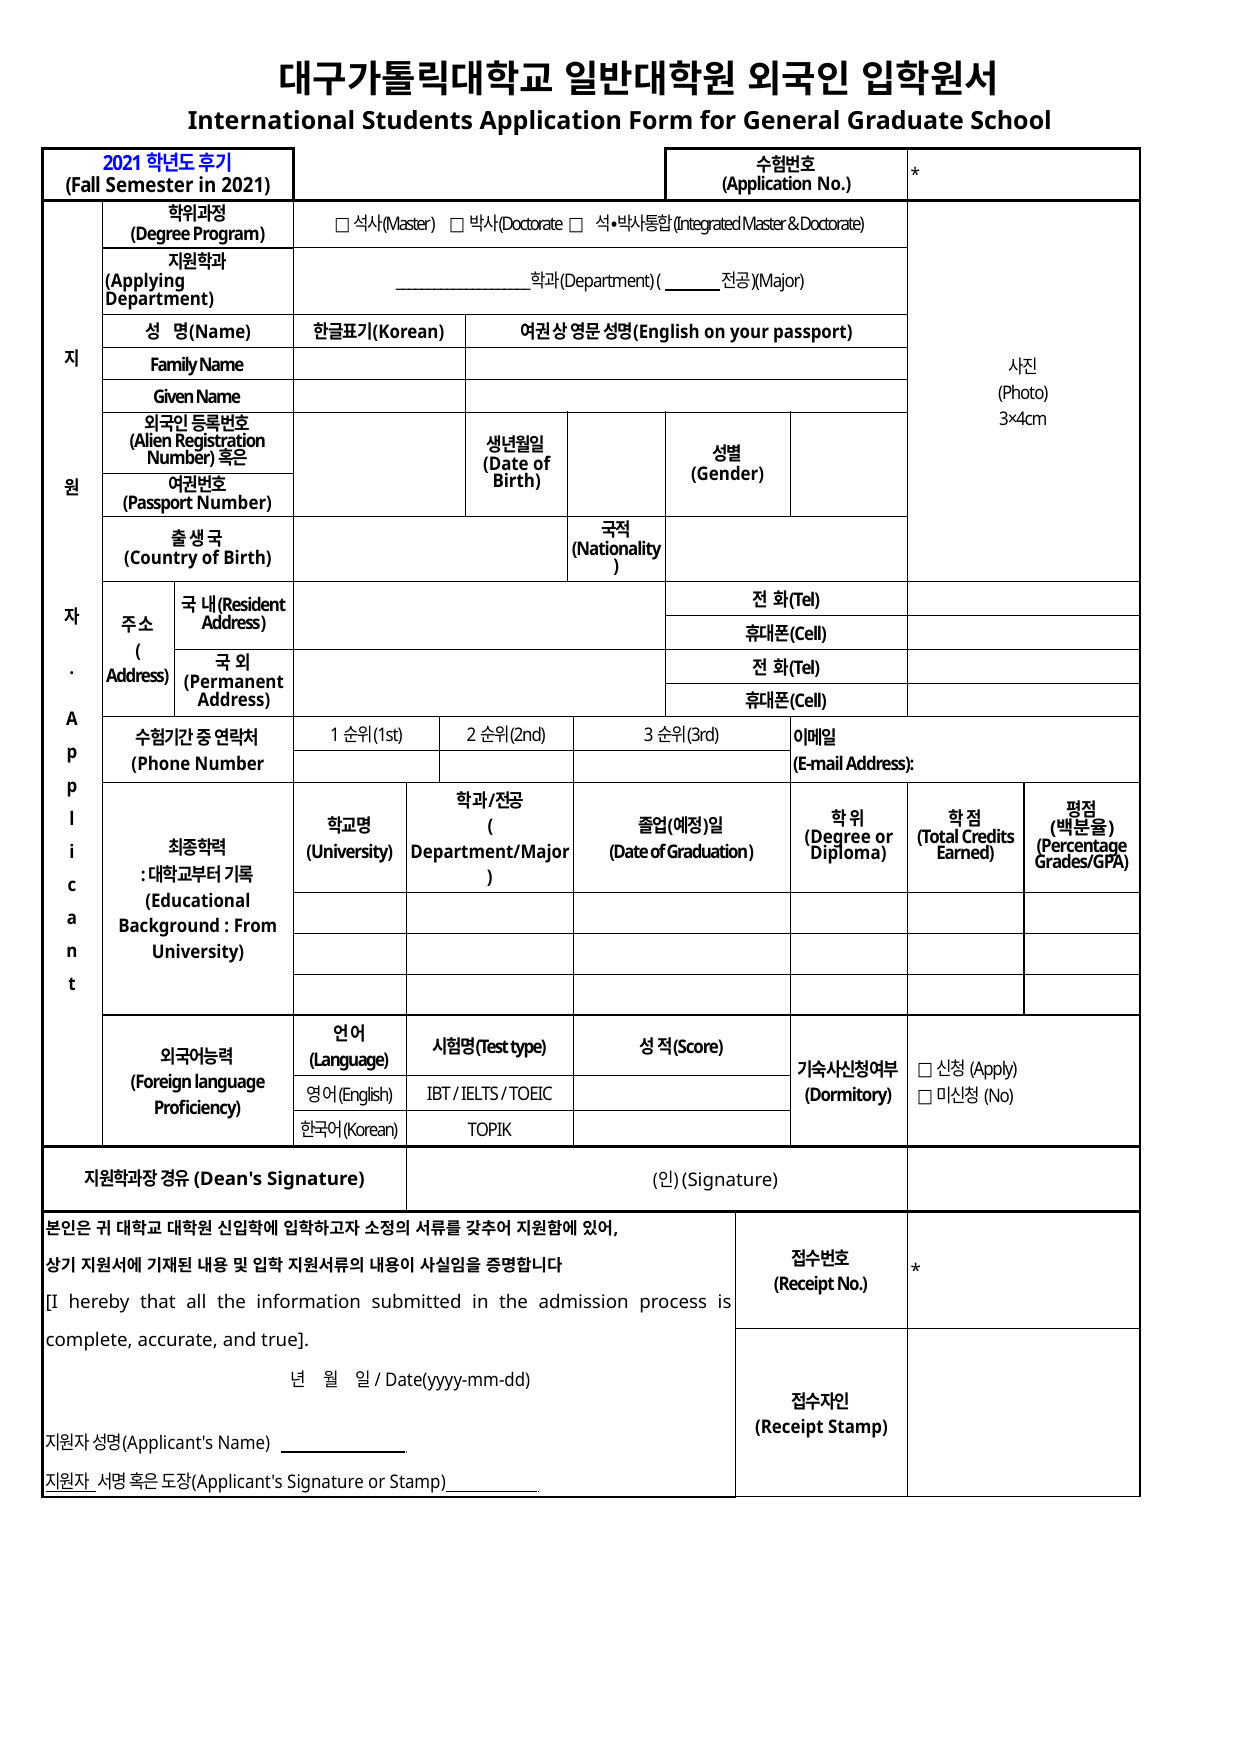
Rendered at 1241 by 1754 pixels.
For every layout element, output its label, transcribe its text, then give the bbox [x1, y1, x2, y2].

table_cell [466, 380, 907, 411]
table_cell [466, 348, 907, 379]
table_cell 전 화(Tel) [666, 650, 907, 682]
table_cell [574, 1076, 790, 1110]
table_cell 지원학과 (Applying Department) [103, 249, 293, 313]
table_cell 지원학과장 경유 (Dean's Signature) [44, 1148, 406, 1210]
table_cell [294, 893, 406, 933]
table_cell [407, 934, 573, 973]
table_cell [1025, 893, 1139, 933]
table_cell [440, 751, 573, 782]
table_cell 학 과/전공 (Department/Major) [407, 783, 573, 892]
table_cell [574, 1111, 790, 1145]
table_cell [294, 751, 439, 782]
table_cell 사진 (Photo) 3×4cm [908, 202, 1139, 581]
table_cell 시험명(Test type) [407, 1016, 573, 1074]
table_cell 학 점 (Total Credits Earned) [908, 783, 1023, 892]
table_cell [908, 616, 1139, 649]
table_header [295, 147, 664, 199]
table_cell (인) (Signature) [407, 1148, 907, 1210]
table_cell 국 내(Resident Address) [175, 582, 293, 649]
table_cell [791, 975, 907, 1014]
text 대구가톨릭대학교 일반대학원 외국인 입학원서 [42, 49, 1198, 103]
table_cell 접수자인 (Receipt Stamp) [736, 1329, 907, 1496]
table_cell 성별 (Gender) [666, 413, 790, 516]
table_cell 생년월일 (Date of Birth) [466, 413, 567, 516]
table_cell 성 적(Score) [574, 1016, 790, 1074]
table_cell [407, 975, 573, 1014]
table_cell * [908, 1213, 1139, 1327]
table_cell [666, 517, 907, 581]
table_cell [574, 893, 790, 933]
table_cell 평점 (백분율) (Percentage Grades/GPA) [1025, 783, 1139, 892]
table_cell [294, 934, 406, 973]
table_cell [294, 348, 465, 379]
table_cell 기숙사신청여부 (Dormitory) [791, 1016, 907, 1145]
table_cell 접수번호 (Receipt No.) [736, 1213, 907, 1327]
table_cell 국 외 (Permanent Address) [175, 650, 293, 716]
table_cell □ 석사(Master) □ 박사(Doctorate □ 석∙박사통합(Integrated Master & Doctorate) [294, 202, 907, 247]
table_cell [908, 975, 1023, 1014]
table_cell 여권번호 (Passport Number) [103, 474, 293, 516]
table_cell [407, 893, 573, 933]
table_cell [908, 1329, 1139, 1496]
table_cell [791, 413, 907, 516]
table_cell 한국어(Korean) [294, 1111, 406, 1145]
table_cell [294, 650, 665, 716]
table_cell [294, 582, 665, 649]
table_cell 3순위(3rd) [574, 717, 790, 750]
table_cell 2순위(2nd) [440, 717, 573, 750]
table_cell [1025, 934, 1139, 973]
table_cell [1025, 975, 1139, 1014]
table_cell 휴대폰(Cell) [666, 684, 907, 716]
table_cell [908, 684, 1139, 716]
table_cell [294, 413, 465, 473]
table_cell 최종학력 : 대학교부터 기록 (Educational Background : From University) [103, 783, 293, 1014]
table_cell [574, 934, 790, 973]
table_cell 본인은 귀 대학교 대학원 신입학에 입학하고자 소정의 서류를 갖추어 지원함에 있어, 상기 지원서에 기재된 내용 및 입학 지원서류의 내용이 사실임을 증명합니다 [I hereby that all the information submitted in the admission process is complete, accurate, and true]. 년 월 일 / Date(yyyy-mm-dd) 지원자 성명(Applicant's Name) 지원자 서명 혹은 도장(Applicant's Signature or Stamp) [44, 1213, 735, 1496]
table_cell [568, 413, 665, 516]
table_cell 이메일 (E-mail Address): [791, 717, 1139, 782]
table_cell 1순위(1st) [294, 717, 439, 750]
table_cell □ 신청 (Apply) □ 미신청 (No) [908, 1016, 1139, 1145]
text International Students Application Form for General Graduate School [42, 103, 1198, 137]
table_header * [908, 150, 1139, 199]
table_cell Family Name [103, 348, 293, 379]
table_cell 주 소 (Address) [103, 582, 174, 716]
table_cell [908, 650, 1139, 682]
table_cell 출 생 국 (Country of Birth) [103, 517, 293, 581]
table_cell 영 어(English) [294, 1076, 406, 1110]
table_cell IBT / IELTS / TOEIC [407, 1076, 573, 1110]
table_cell 학위과정 (Degree Program) [103, 202, 293, 247]
table_cell 국적 (Nationality) [568, 517, 665, 581]
table_header 수험번호 (Application No.) [667, 150, 907, 199]
table_cell [294, 380, 465, 411]
table_cell 학교명 (University) [294, 783, 406, 892]
table_cell 휴대폰(Cell) [666, 616, 907, 649]
table_cell [791, 934, 907, 973]
table_cell 성 명(Name) [103, 315, 293, 347]
table_cell TOPIK [407, 1111, 573, 1145]
table_cell [908, 582, 1139, 615]
table_cell 언 어 (Language) [294, 1016, 406, 1074]
table_cell 지 원 자 ․ A p p l i c a n t [44, 202, 102, 1145]
table_cell 졸업(예정)일 (Date of Graduation) [574, 783, 790, 892]
table_cell [294, 473, 465, 516]
table_cell _____________________학과(Department) ( 전공)(Major) [294, 248, 907, 313]
table_cell 수험기간 중 연락처 (Phone Number [103, 717, 293, 782]
table_cell 외국인 등록번호 (Alien Registration Number) 혹은 [103, 413, 293, 473]
table_cell 한글표기(Korean) [294, 315, 465, 347]
table_cell [574, 975, 790, 1014]
table_header 2021학년도 후기 (Fall Semester in 2021) [44, 150, 292, 199]
table_cell 전 화(Tel) [666, 582, 907, 615]
table_cell 외국어능력 (Foreign language Proficiency) [103, 1016, 293, 1145]
table_cell [908, 1148, 1139, 1210]
table_cell Given Name [103, 380, 293, 411]
table_cell [908, 893, 1023, 933]
table_cell 학 위 (Degree or Diploma) [791, 783, 907, 892]
table_cell [294, 517, 567, 581]
table_cell [791, 893, 907, 933]
table_cell [294, 975, 406, 1014]
table_cell 여권 상 영문 성명(English on your passport) [466, 315, 907, 347]
table_cell [574, 751, 790, 782]
table_cell [908, 934, 1023, 973]
